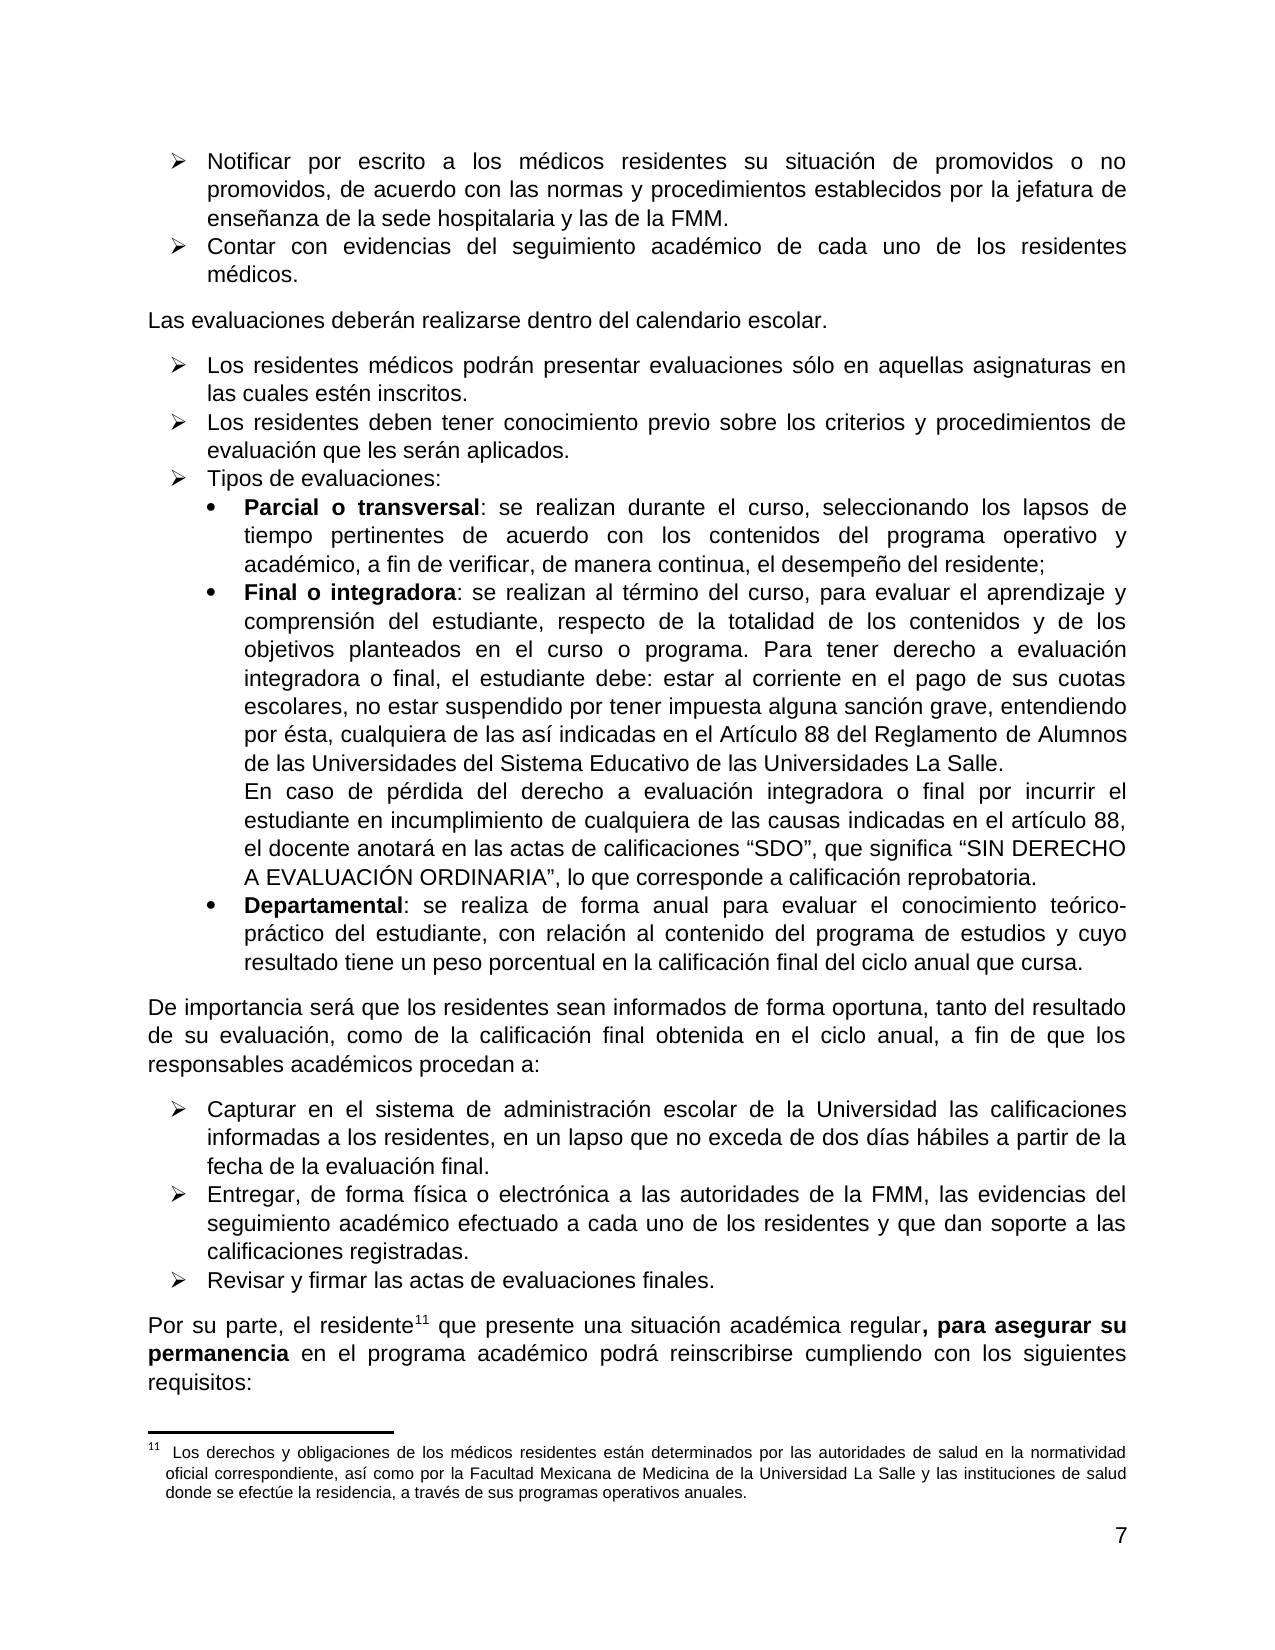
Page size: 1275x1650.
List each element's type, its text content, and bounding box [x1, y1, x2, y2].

list Entregar, de forma física o electrónica a las autoridades de la FMM, las evidencias del seguimiento académico efectuado a cada uno de los residentes y que dan soporte a las calificaciones registradas. [169, 1181, 1127, 1264]
list Departamental: se realiza de forma anual para evaluar el conocimiento teórico-práctico del estudiante, con relación al contenido del programa de estudios y cuyo resultado tiene un peso porcentual en la calificación final del ciclo anual que cursa. [207, 892, 1127, 975]
text Por su parte, el residente que presente una situación académica regular, para asegurar su permanencia en el programa académico podrá reinscribirse cumpliendo con los siguientes requisitos: [148, 1312, 1127, 1395]
list En caso de pérdida del derecho a evaluación integradora o final por incurrir el estudiante en incumplimiento de cualquiera de las causas indicadas en el artículo 88, el docente anotará en las actas de calificaciones “SDO”, que significa “SIN DERECHO A EVALUACIÓN ORDINARIA”, lo que corresponde a calificación reprobatoria. [244, 778, 1127, 890]
text De importancia será que los residentes sean informados de forma oportuna, tanto del resultado de su evaluación, como de la calificación final obtenida en el ciclo anual, a fin de que los responsables académicos procedan a: [148, 994, 1127, 1077]
list Los residentes médicos podrán presentar evaluaciones sólo en aquellas asignaturas en las cuales estén inscritos. [169, 352, 1127, 406]
list Los residentes deben tener conocimiento previo sobre los criterios y procedimientos de evaluación que les serán aplicados. [169, 408, 1127, 463]
list Parcial o transversal: se realizan durante el curso, seleccionando los lapsos de tiempo pertinentes de acuerdo con los contenidos del programa operativo y académico, a fin de verificar, de manera continua, el desempeño del residente; [207, 494, 1127, 577]
list Tipos de evaluaciones: [169, 465, 1127, 492]
text Las evaluaciones deberán realizarse dentro del calendario escolar. [148, 307, 1127, 333]
list Contar con evidencias del seguimiento académico de cada uno de los residentes médicos. [169, 233, 1127, 288]
list Revisar y firmar las actas de evaluaciones finales. [169, 1267, 1127, 1293]
list Notificar por escrito a los médicos residentes su situación de promovidos o no promovidos, de acuerdo con las normas y procedimientos establecidos por la jefatura de enseñanza de la sede hospitalaria y las de la FMM. [169, 148, 1127, 231]
list Final o integradora: se realizan al término del curso, para evaluar el aprendizaje y comprensión del estudiante, respecto de la totalidad de los contenidos y de los objetivos planteados en el curso o programa. Para tener derecho a evaluación integradora o final, el estudiante debe: estar al corriente en el pago de sus cuotas escolares, no estar suspendido por tener impuesta alguna sanción grave, entendiendo por ésta, cualquiera de las así indicadas en el Artículo 88 del Reglamento de Alumnos de las Universidades del Sistema Educativo de las Universidades La Salle. [207, 579, 1127, 776]
list Capturar en el sistema de administración escolar de la Universidad las calificaciones informadas a los residentes, en un lapso que no exceda de dos días hábiles a partir de la fecha de la evaluación final. [169, 1096, 1127, 1179]
